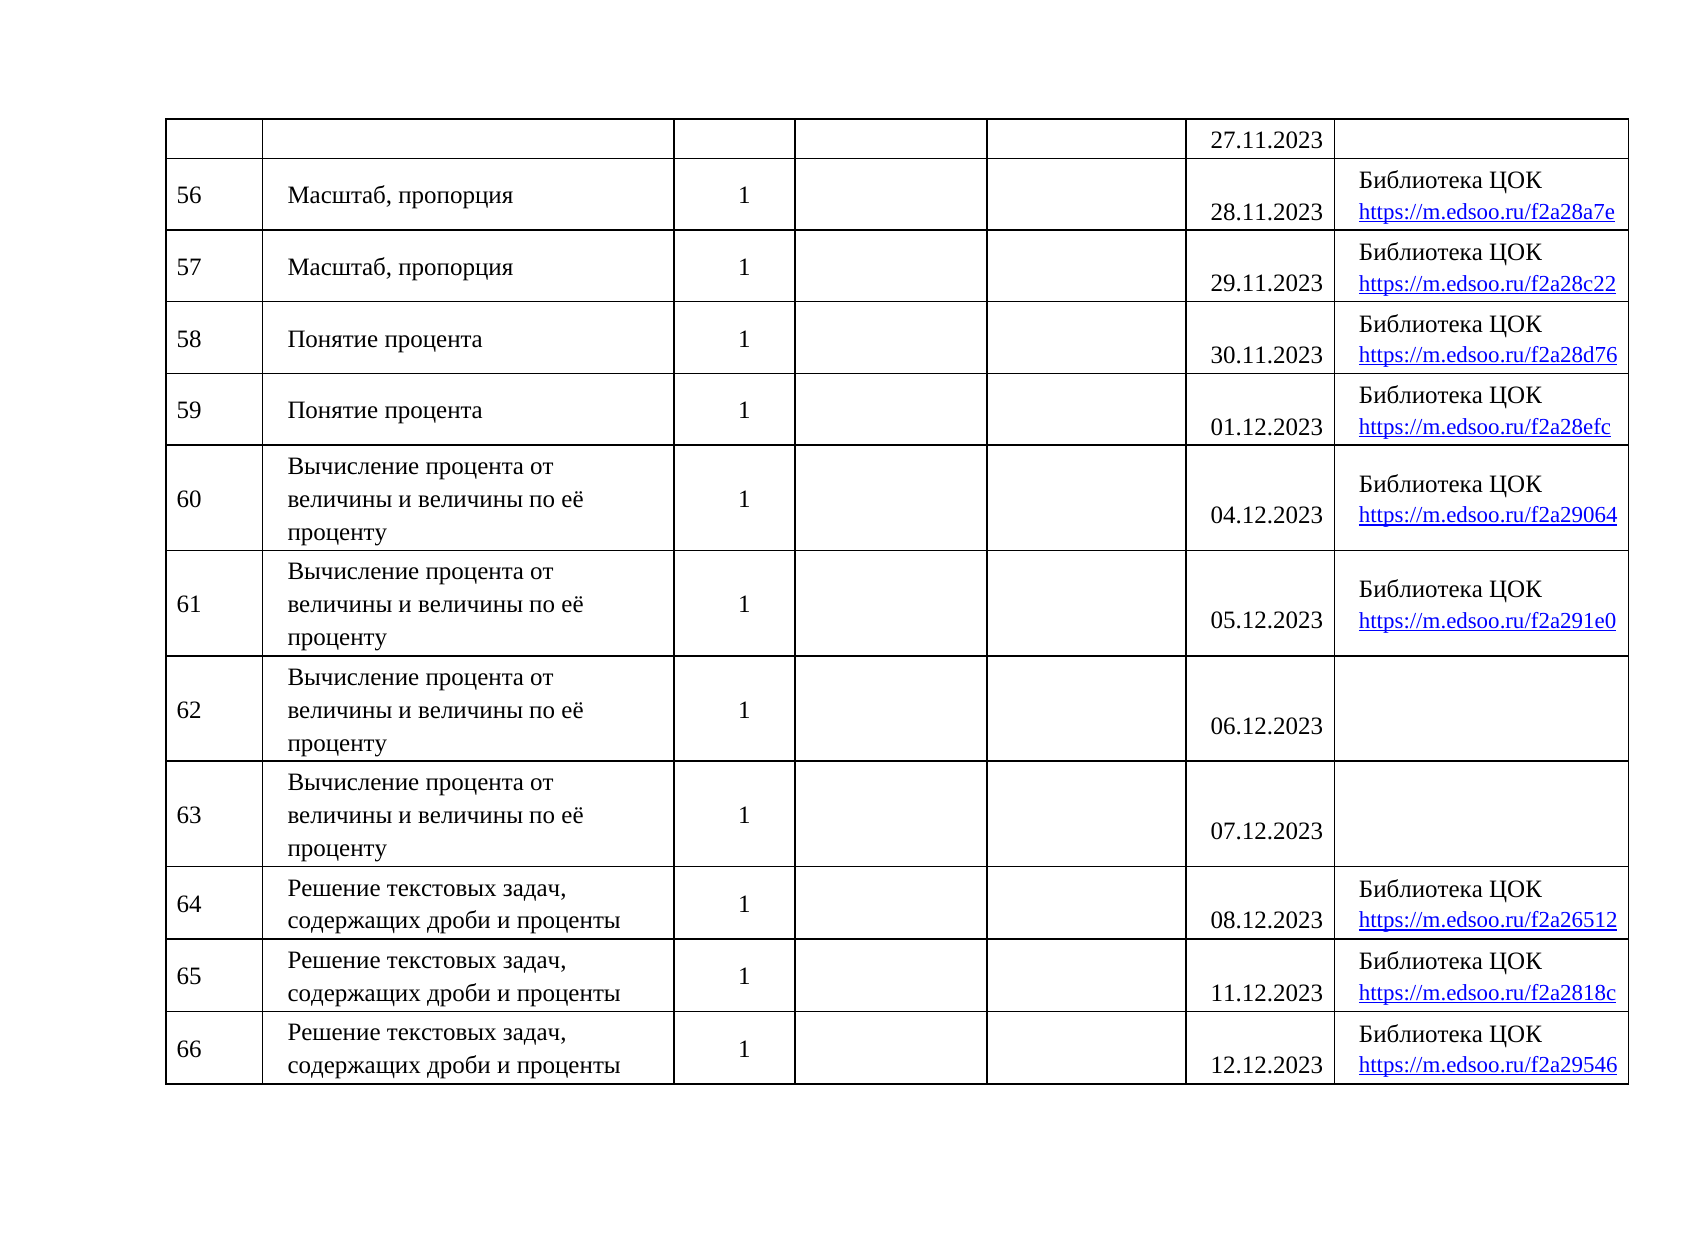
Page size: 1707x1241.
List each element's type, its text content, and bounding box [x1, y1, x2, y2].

table_cell 1 [675, 120, 794, 157]
table_cell [796, 657, 986, 760]
table_cell 29.11.2023 [1187, 231, 1334, 301]
table_cell 63 [167, 762, 262, 866]
table_cell [988, 940, 1185, 1011]
table_cell [796, 159, 986, 229]
table_cell 1 [675, 657, 794, 760]
table_cell Библиотека ЦОК https://m.edsoo.ru/f2a28a7e [1335, 159, 1628, 229]
table_cell [796, 867, 986, 938]
table_cell 01.12.2023 [1187, 374, 1334, 444]
table_cell 30.11.2023 [1187, 302, 1334, 372]
table_cell 11.12.2023 [1187, 940, 1334, 1011]
table_cell Библиотека ЦОК https://m.edsoo.ru/f2a29064 [1335, 446, 1628, 549]
table_cell Библиотека ЦОК https://m.edsoo.ru/f2a2818c [1335, 940, 1628, 1011]
table_cell Библиотека ЦОК https://m.edsoo.ru/f2a28d76 [1335, 302, 1628, 372]
table_cell Вычисление процента от величины и величины по её проценту [263, 657, 673, 760]
table_cell 59 [167, 374, 262, 444]
table_cell Решение текстовых задач, содержащих дроби и проценты [263, 867, 673, 938]
table_cell 06.12.2023 [1187, 657, 1334, 760]
table_cell 1 [675, 446, 794, 549]
table_cell 1 [675, 374, 794, 444]
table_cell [263, 1012, 673, 1083]
table_cell [1335, 762, 1628, 866]
table_cell [988, 302, 1185, 372]
table_cell 08.12.2023 [1187, 867, 1334, 938]
table_cell [988, 551, 1185, 655]
table_cell 07.12.2023 [1187, 762, 1334, 866]
table_cell Вычисление процента от величины и величины по её проценту [263, 446, 673, 549]
table_cell 60 [167, 446, 262, 549]
table_cell Библиотека ЦОК https://m.edsoo.ru/f2a28efc [1335, 374, 1628, 444]
table_cell Библиотека ЦОК https://m.edsoo.ru/f2a29546 [1335, 1012, 1628, 1083]
table_cell Вычисление процента от величины и величины по её проценту [263, 762, 673, 866]
table_cell [1335, 657, 1628, 760]
table_cell 1 [675, 302, 794, 372]
table_cell [1335, 120, 1628, 157]
table_cell [988, 120, 1185, 157]
table_cell Масштаб, пропорция [263, 231, 673, 301]
table_cell 28.11.2023 [1187, 159, 1334, 229]
table_cell [796, 940, 986, 1011]
table_cell 1 [675, 551, 794, 655]
table_cell 66 [167, 1012, 262, 1083]
table_cell Библиотека ЦОК https://m.edsoo.ru/f2a291e0 [1335, 551, 1628, 655]
table_cell 05.12.2023 [1187, 551, 1334, 655]
table_cell 1 [675, 159, 794, 229]
table_cell Понятие процента [263, 302, 673, 372]
table_cell [988, 867, 1185, 938]
table_cell 64 [167, 867, 262, 938]
table_cell 55 [167, 120, 262, 157]
table_cell Понятие процента [263, 374, 673, 444]
table_cell Библиотека ЦОК https://m.edsoo.ru/f2a28c22 [1335, 231, 1628, 301]
table_cell 27.11.2023 [1187, 120, 1334, 157]
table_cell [263, 940, 673, 1011]
table_cell 56 [167, 159, 262, 229]
table_cell 04.12.2023 [1187, 446, 1334, 549]
table_cell 12.12.2023 [1187, 1012, 1334, 1083]
table_cell Масштаб, пропорция [263, 159, 673, 229]
table_cell [796, 374, 986, 444]
table_cell 65 [167, 940, 262, 1011]
table_cell [796, 120, 986, 157]
table_cell [796, 231, 986, 301]
table_cell [796, 762, 986, 866]
table_cell [988, 1012, 1185, 1083]
table_cell [796, 551, 986, 655]
table_cell 1 [675, 762, 794, 866]
table_cell [796, 1012, 986, 1083]
table_cell 61 [167, 551, 262, 655]
table_cell 1 [675, 940, 794, 1011]
table_cell 1 [675, 231, 794, 301]
table_cell [988, 446, 1185, 549]
table_cell [988, 231, 1185, 301]
table_cell 1 [675, 1012, 794, 1083]
table_cell 57 [167, 231, 262, 301]
table_cell Библиотека ЦОК https://m.edsoo.ru/f2a26512 [1335, 867, 1628, 938]
table_cell 58 [167, 302, 262, 372]
table_cell 62 [167, 657, 262, 760]
table_cell [988, 159, 1185, 229]
table_cell [988, 657, 1185, 760]
table_cell 1 [675, 867, 794, 938]
table_cell [988, 374, 1185, 444]
table_cell Вычисление процента от величины и величины по её проценту [263, 551, 673, 655]
table_cell [796, 302, 986, 372]
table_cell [263, 120, 673, 157]
table_cell [988, 762, 1185, 866]
table_cell [796, 446, 986, 549]
